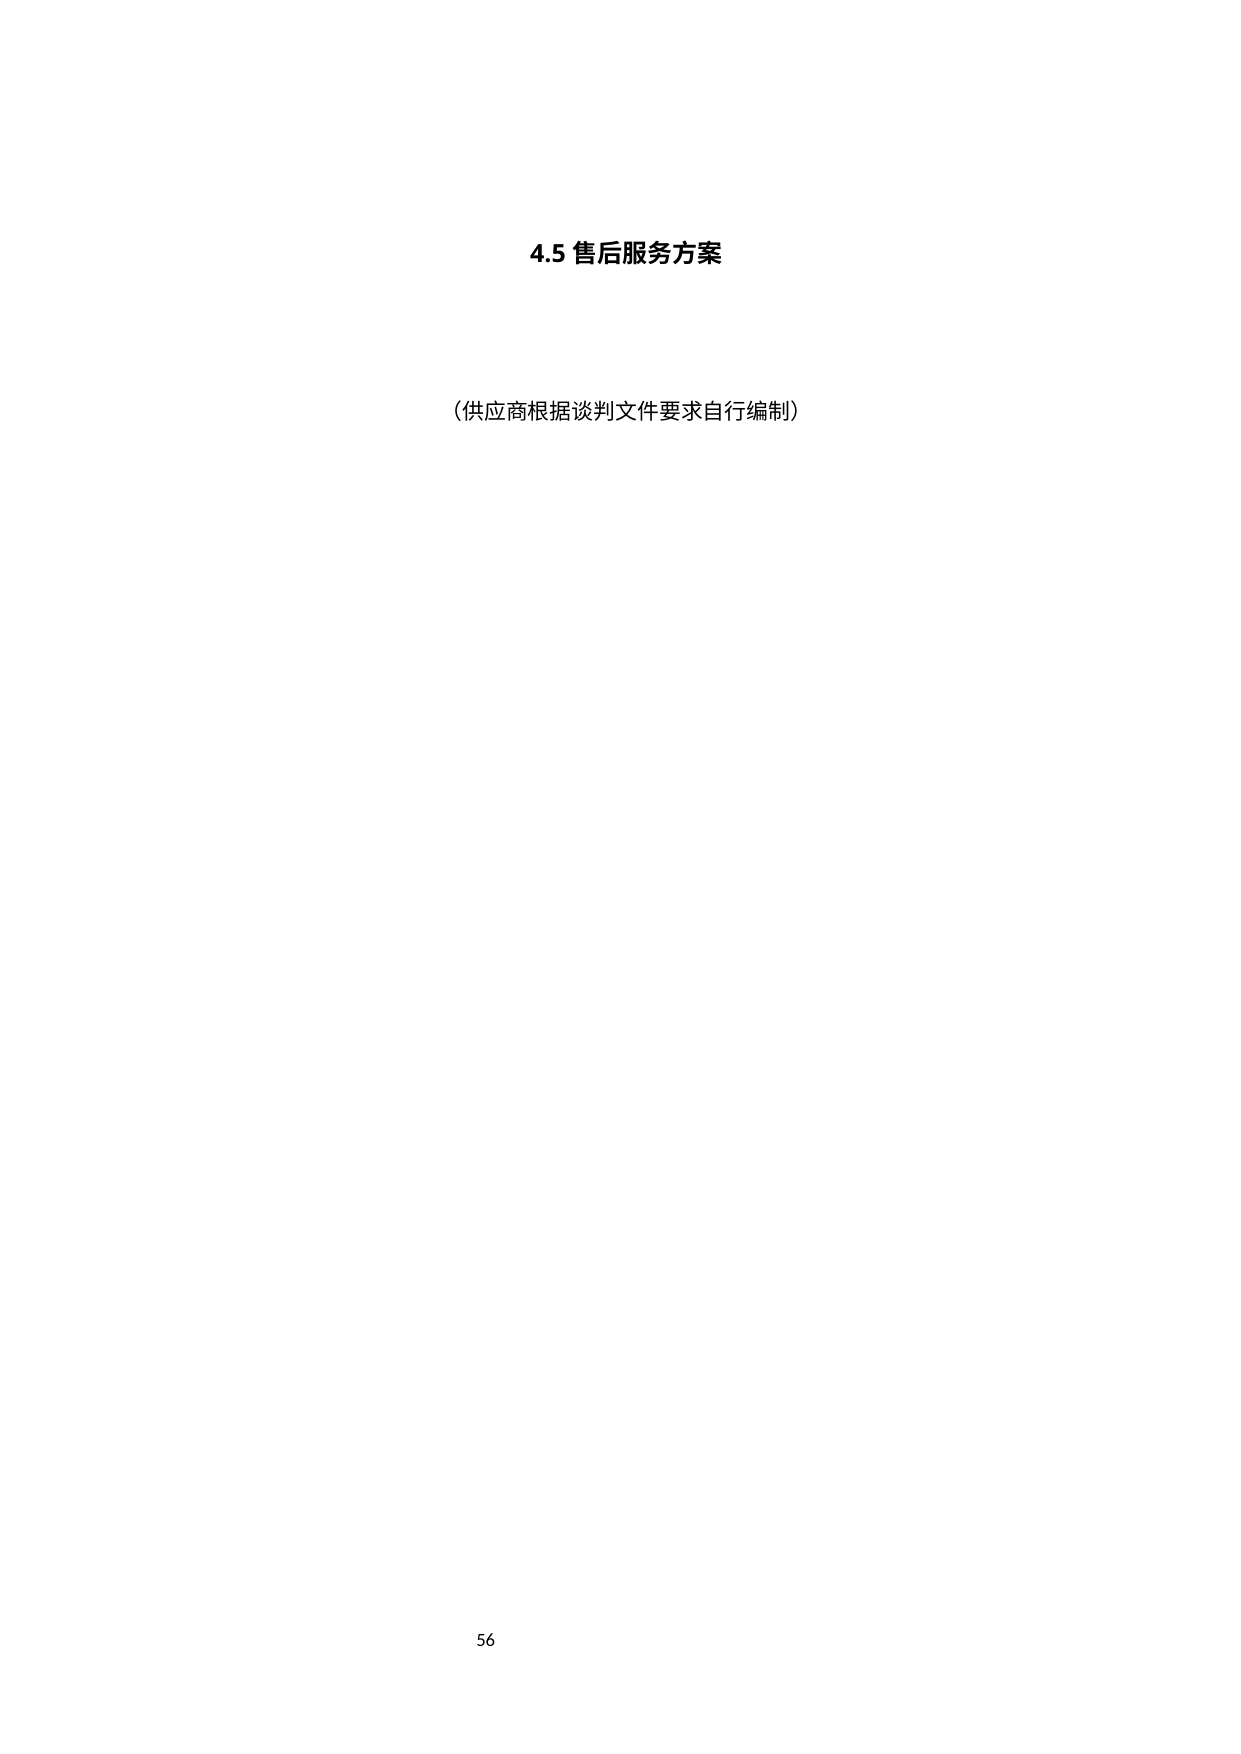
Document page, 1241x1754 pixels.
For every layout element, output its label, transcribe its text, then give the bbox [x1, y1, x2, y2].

text （供应商根据谈判文件要求自行编制） [165, 393, 1087, 426]
text 4.5 售后服务方案 [165, 219, 1087, 284]
